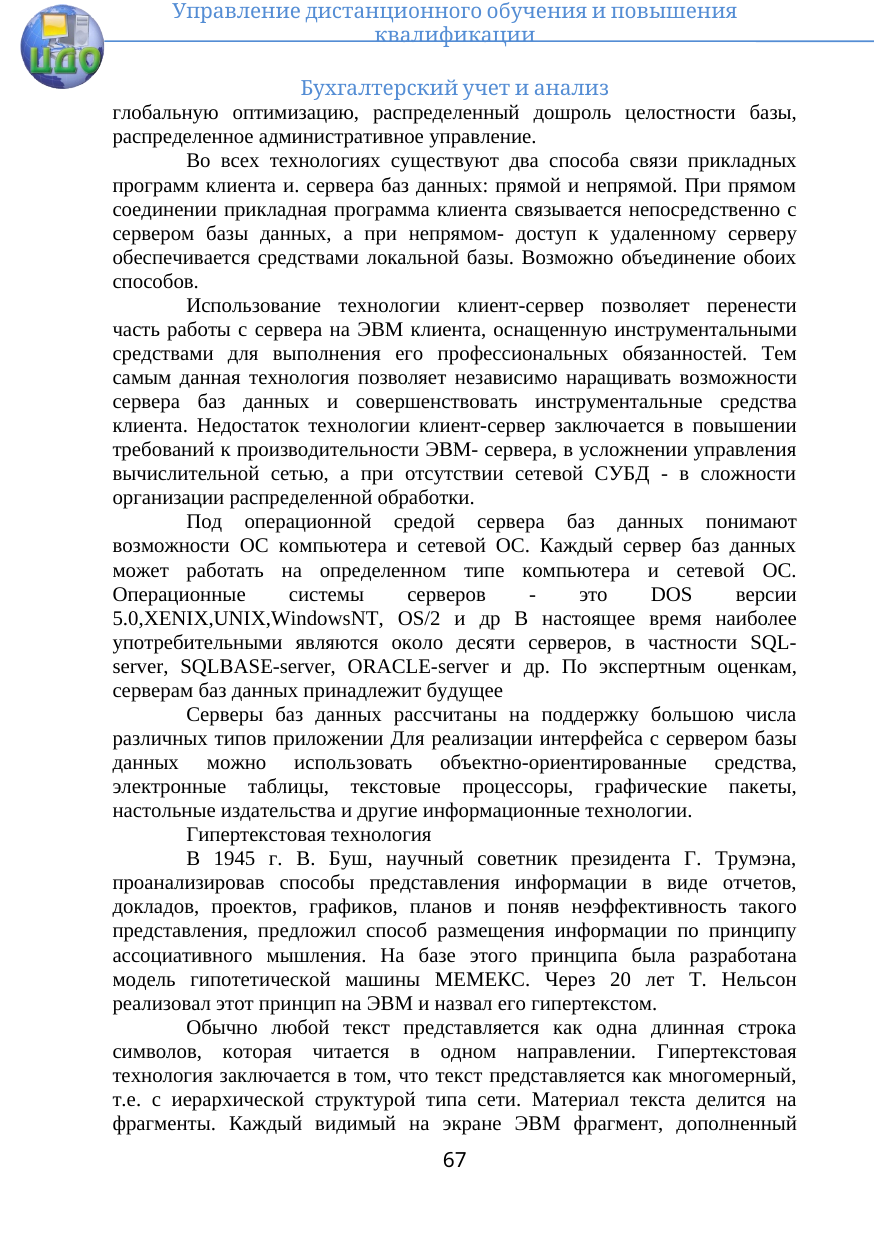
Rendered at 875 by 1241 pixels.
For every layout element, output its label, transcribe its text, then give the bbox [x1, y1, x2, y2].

text Под операционной средой сервера баз данных понимают возможности ОС компьютера и сетевой ОС. Каждый сервер баз данных может работать на определенном типе компьютера и сетевой ОС. Операционные системы серверов - это DOS версии 5.0,XENIX,UNIX,WindowsNT, OS/2 и др В настоящее время наиболее употребительными являются около десяти серверов, в частности SQL-server, SQLBASE-sеrvеr, ORACLE-servеr и др. По экспертным оценкам, серверам баз данных принадлежит будущее [112, 509, 797, 702]
picture [20, 4, 105, 89]
text Гипертекстовая технология [112, 822, 797, 846]
text Во всех технологиях существуют два способа связи прикладных программ клиента и. сервера баз данных: прямой и непрямой. При прямом соединении прикладная программа клиента связывается непосредственно с сервером базы данных, а при непрямом- доступ к удаленному серверу обеспечивается средствами локальной базы. Возможно объединение обоих способов. [112, 148, 797, 293]
text В 1945 г. В. Буш, научный советник президента Г. Трумэна, проанализировав способы представления информации в виде отчетов, докладов, проектов, графиков, планов и поняв неэффективность такого представления, предложил способ размещения информации по принципу ассоциативного мышления. На базе этого принципа была разработана модель гипотетической машины МЕМЕКС. Через 20 лет Т. Нельсон реализовал этот принцип на ЭВМ и назвал его гипертекстом. [112, 846, 797, 1015]
text Использование технологии клиент-сервер позволяет перенести часть работы с сервера на ЭВМ клиента, оснащенную инструментальными средствами для выполнения его профессиональных обязанностей. Тем самым данная технология позволяет независимо наращивать возможности сервера баз данных и совершенствовать инструментальные средства клиента. Недостаток технологии клиент-сервер заключается в повышении требований к производительности ЭВМ- сервера, в усложнении управления вычислительной сетью, а при отсутствии сетевой СУБД - в сложности организации распределенной обработки. [112, 293, 797, 509]
text Серверы баз данных рассчитаны на поддержку большою числа различных типов приложении Для реализации интерфейса с сервером базы данных можно использовать объектно-ориентированные средства, электронные таблицы, текстовые процессоры, графические пакеты, настольные издательства и другие информационные технологии. [112, 702, 797, 822]
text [112, 1015, 797, 1135]
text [112, 100, 797, 148]
